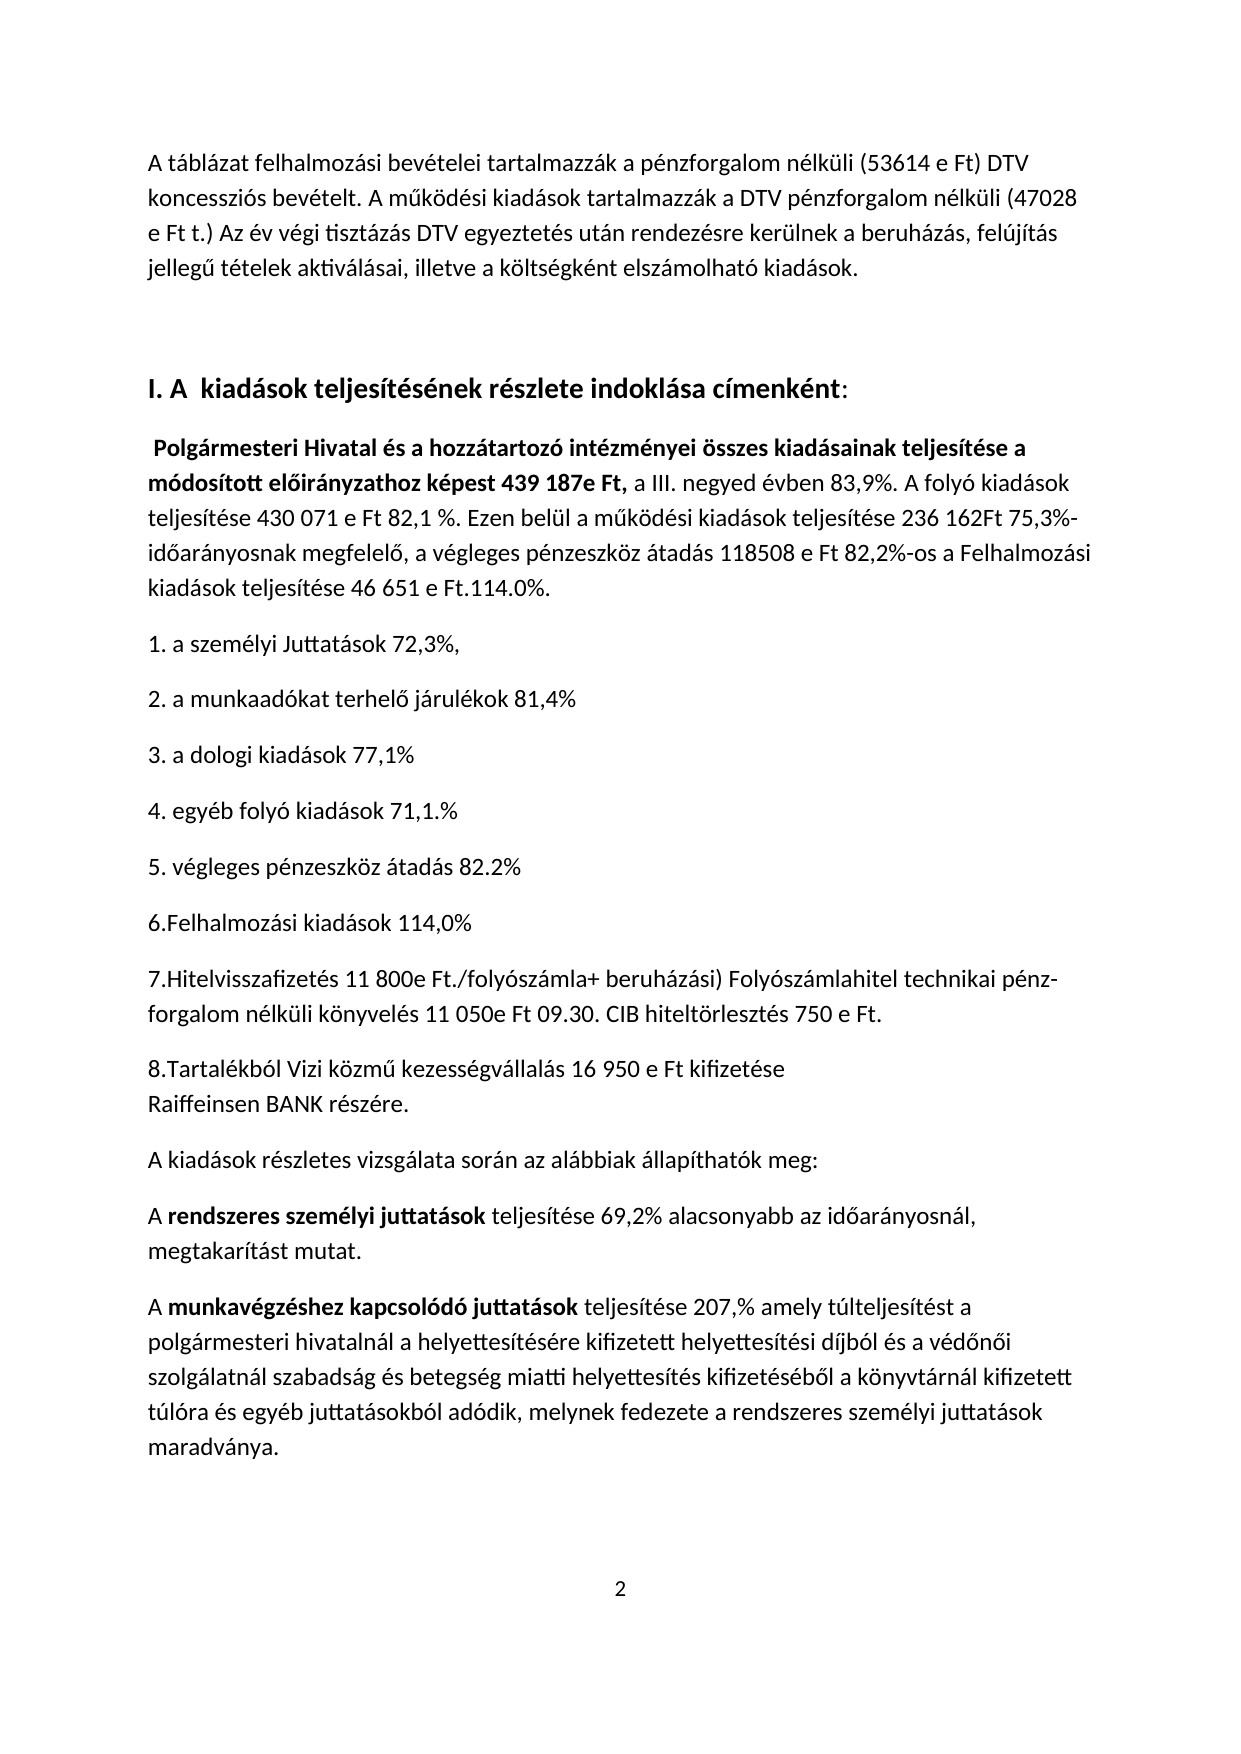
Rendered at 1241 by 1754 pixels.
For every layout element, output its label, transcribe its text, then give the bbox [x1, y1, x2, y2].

text Polgármesteri Hivatal és a hozzátartozó intézményei összes kiadásainak teljesítése a módosított előirányzathoz képest 439 187e Ft, a III. negyed évben 83,9%. A folyó kiadások teljesítése 430 071 e Ft 82,1 %. Ezen belül a működési kiadások teljesítése 236 162Ft 75,3%- időarányosnak megfelelő, a végleges pénzeszköz átadás 118508 e Ft 82,2%-os a Felhalmozási kiadások teljesítése 46 651 e Ft.114.0%. [148, 432, 1093, 602]
text A rendszeres személyi juttatások teljesítése 69,2% alacsonyabb az időarányosnál, megtakarítást mutat. [148, 1200, 1093, 1266]
text A munkavégzéshez kapcsolódó juttatások teljesítése 207,% amely túlteljesítést a polgármesteri hivatalnál a helyettesítésére kifizetett helyettesítési díjból és a védőnői szolgálatnál szabadság és betegség miatti helyettesítés kifizetéséből a könyvtárnál kifizetett túlóra és egyéb juttatásokból adódik, melynek fedezete a rendszeres személyi juttatások maradványa. [148, 1291, 1093, 1462]
text A kiadások részletes vizsgálata során az alábbiak állapíthatók meg: [148, 1144, 1093, 1175]
text személyi Juttatások 72,3%, [148, 628, 1093, 658]
text 6.Felhalmozási kiadások 114,0% [148, 907, 1093, 937]
text 8.Tartalékból Vizi közmű kezességvállalás 16 950 e Ft kifizetése Raiffeinsen BANK részére. [148, 1054, 1093, 1119]
text 7.Hitelvisszafizetés 11 800e Ft./folyószámla+ beruházási) Folyószámlahitel technikai pénz- forgalom nélküli könyvelés 11 050e Ft 09.30. CIB hiteltörlesztés 750 e Ft. [148, 963, 1093, 1028]
text dologi kiadások 77,1% [148, 739, 1093, 770]
text I. A kiadások teljesítésének részlete indoklása címenként: [148, 370, 1093, 406]
text 4. egyéb folyó kiadások 71,1.% [148, 795, 1093, 826]
text A táblázat felhalmozási bevételei tartalmazzák a pénzforgalom nélküli (53614 e Ft) DTV koncessziós bevételt. A működési kiadások tartalmazzák a DTV pénzforgalom nélküli (47028 e Ft t.) Az év végi tisztázás DTV egyeztetés után rendezésre kerülnek a beruházás, felújítás jellegű tételek aktiválásai, illetve a költségként elszámolható kiadások. [148, 148, 1093, 283]
text munkaadókat terhelő járulékok 81,4% [148, 684, 1093, 714]
text 5. végleges pénzeszköz átadás 82.2% [148, 851, 1093, 882]
